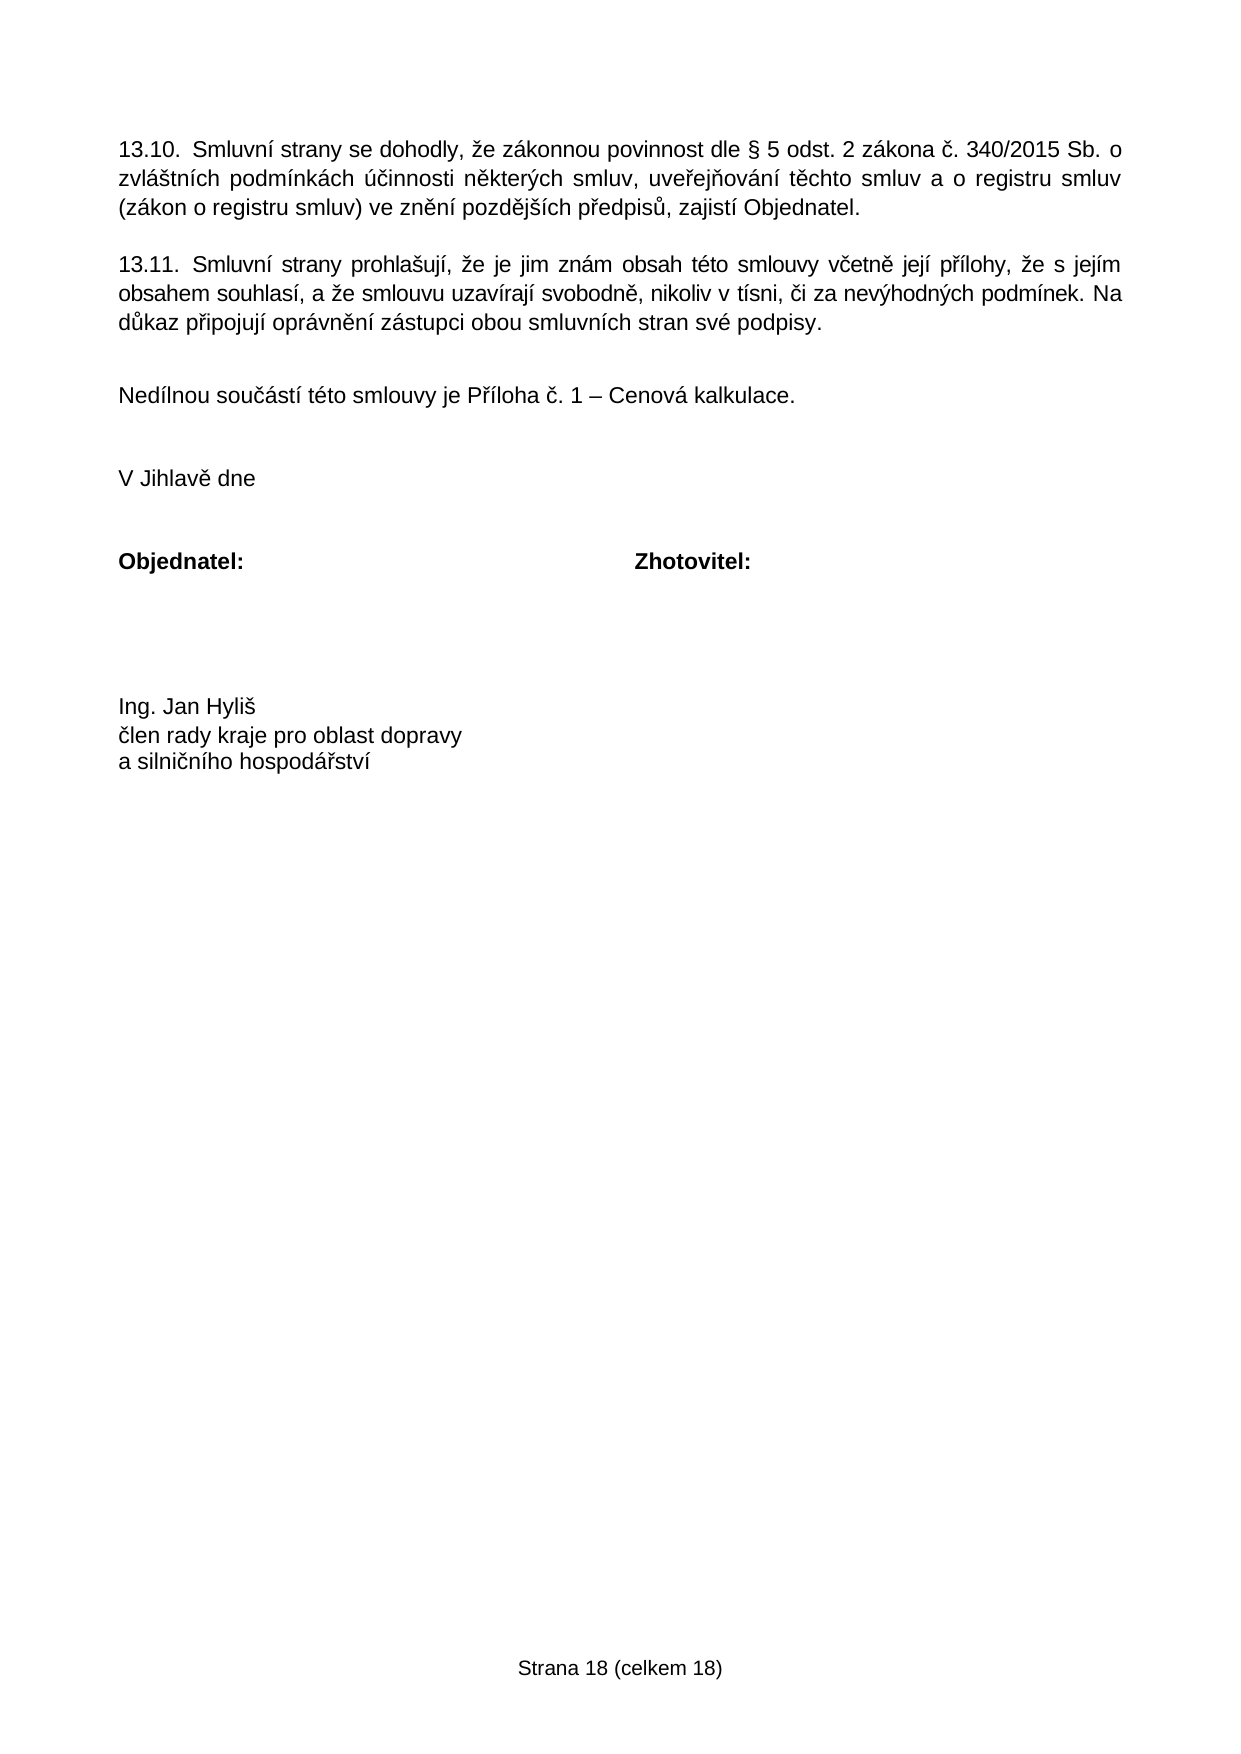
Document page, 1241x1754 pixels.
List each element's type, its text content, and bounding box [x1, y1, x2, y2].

text Nedílnou součástí této smlouvy je Příloha č. 1 – Cenová kalkulace. [118, 382, 1122, 409]
text Ing. Jan Hyliš [118, 693, 1122, 719]
text a silničního hospodářství [118, 748, 1122, 775]
list Smluvní strany se dohodly, že zákonnou povinnost dle § 5 odst. 2 zákona č. 340/2015 Sb. o zvláštních podmínkách účinnosti některých smluv, uveřejňování těchto smluv a o registru smluv (zákon o registru smluv) ve znění pozdějších předpisů, zajistí Objednatel. [118, 136, 1122, 220]
text V Jihlavě dne [118, 465, 1122, 492]
text člen rady kraje pro oblast dopravy [118, 722, 1122, 748]
text Objednatel: Zhotovitel: [118, 548, 1122, 574]
list Smluvní strany prohlašují, že je jim znám obsah této smlouvy včetně její přílohy, že s jejím obsahem souhlasí, a že smlouvu uzavírají svobodně, nikoliv v tísni, či za nevýhodných podmínek. Na důkaz připojují oprávnění zástupci obou smluvních stran své podpisy. [118, 251, 1122, 336]
